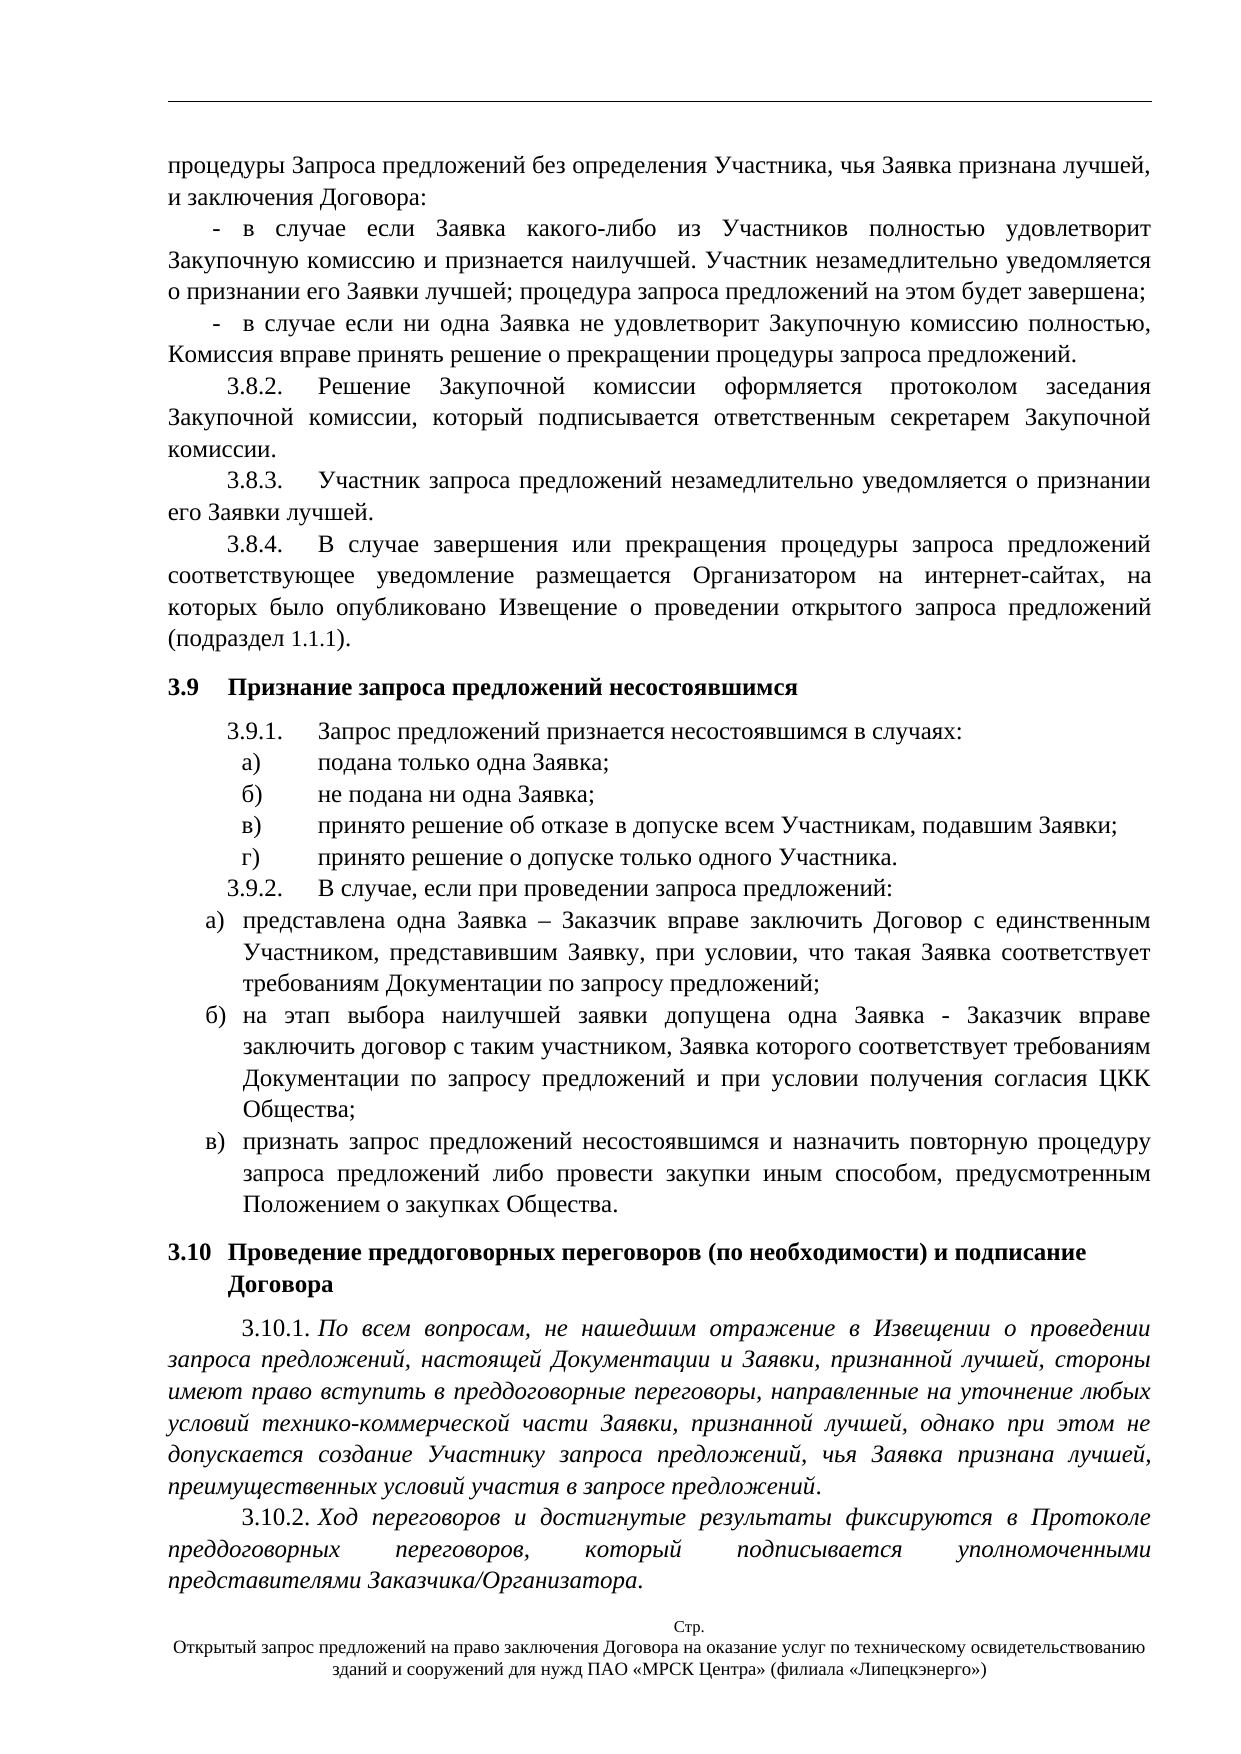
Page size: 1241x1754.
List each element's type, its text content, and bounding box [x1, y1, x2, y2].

list признать запрос предложений несостоявшимся и назначить повторную процедуру запроса предложений либо провести закупки иным способом, предусмотренным Положением о закупках Общества. [205, 1126, 1152, 1218]
list Участник запроса предложений незамедлительно уведомляется о признании его Заявки лучшей. [168, 466, 1152, 526]
list принято решение о допуске только одного Участника. [168, 842, 1152, 871]
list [168, 150, 1152, 210]
list подана только одна Заявка; [168, 747, 1152, 776]
list По всем вопросам, не нашедшим отражение в Извещении о проведении запроса предложений, настоящей Документации и Заявки, признанной лучшей, стороны имеют право вступить в преддоговорные переговоры, направленные на уточнение любых условий технико-коммерческой части Заявки, признанной лучшей, однако при этом не допускается создание Участнику запроса предложений, чья Заявка признана лучшей, преимущественных условий участия в запросе предложений. [168, 1313, 1152, 1499]
list В случае, если при проведении запроса предложений: [168, 873, 1152, 902]
list в случае если ни одна Заявка не удовлетворит Закупочную комиссию полностью, Комиссия вправе принять решение о прекращении процедуры запроса предложений. [168, 308, 1152, 368]
list на этап выбора наилучшей заявки допущена одна Заявка - Заказчик вправе заключить договор с таким участником, Заявка которого соответствует требованиям Документации по запросу предложений и при условии получения согласия ЦКК Общества; [205, 1000, 1152, 1123]
list В случае завершения или прекращения процедуры запроса предложений соответствующее уведомление размещается Организатором на интернет-сайтах, на которых было опубликовано Извещение о проведении открытого запроса предложений (подраздел 1.1.1). [168, 529, 1152, 652]
list не подана ни одна Заявка; [168, 779, 1152, 808]
list Ход переговоров и достигнутые результаты фиксируются в Протоколе преддоговорных переговоров, который подписывается уполномоченными представителями Заказчика/Организатора. [168, 1502, 1152, 1594]
list представлена одна Заявка – Заказчик вправе заключить Договор с единственным Участником, представившим Заявку, при условии, что такая Заявка соответствует требованиям Документации по запросу предложений; [205, 905, 1152, 997]
list Запрос предложений признается несостоявшимся в случаях: [168, 716, 1152, 744]
list принято решение об отказе в допуске всем Участникам, подавшим Заявки; [168, 810, 1152, 839]
subtitle Проведение преддоговорных переговоров (по необходимости) и подписание Договора [168, 1237, 1152, 1298]
subtitle Признание запроса предложений несостоявшимся [168, 672, 1152, 700]
list в случае если Заявка какого-либо из Участников полностью удовлетворит Закупочную комиссию и признается наилучшей. Участник незамедлительно уведомляется о признании его Заявки лучшей; процедура запроса предложений на этом будет завершена; [168, 213, 1152, 305]
list Решение Закупочной комиссии оформляется протоколом заседания Закупочной комиссии, который подписывается ответственным секретарем Закупочной комиссии. [168, 371, 1152, 463]
